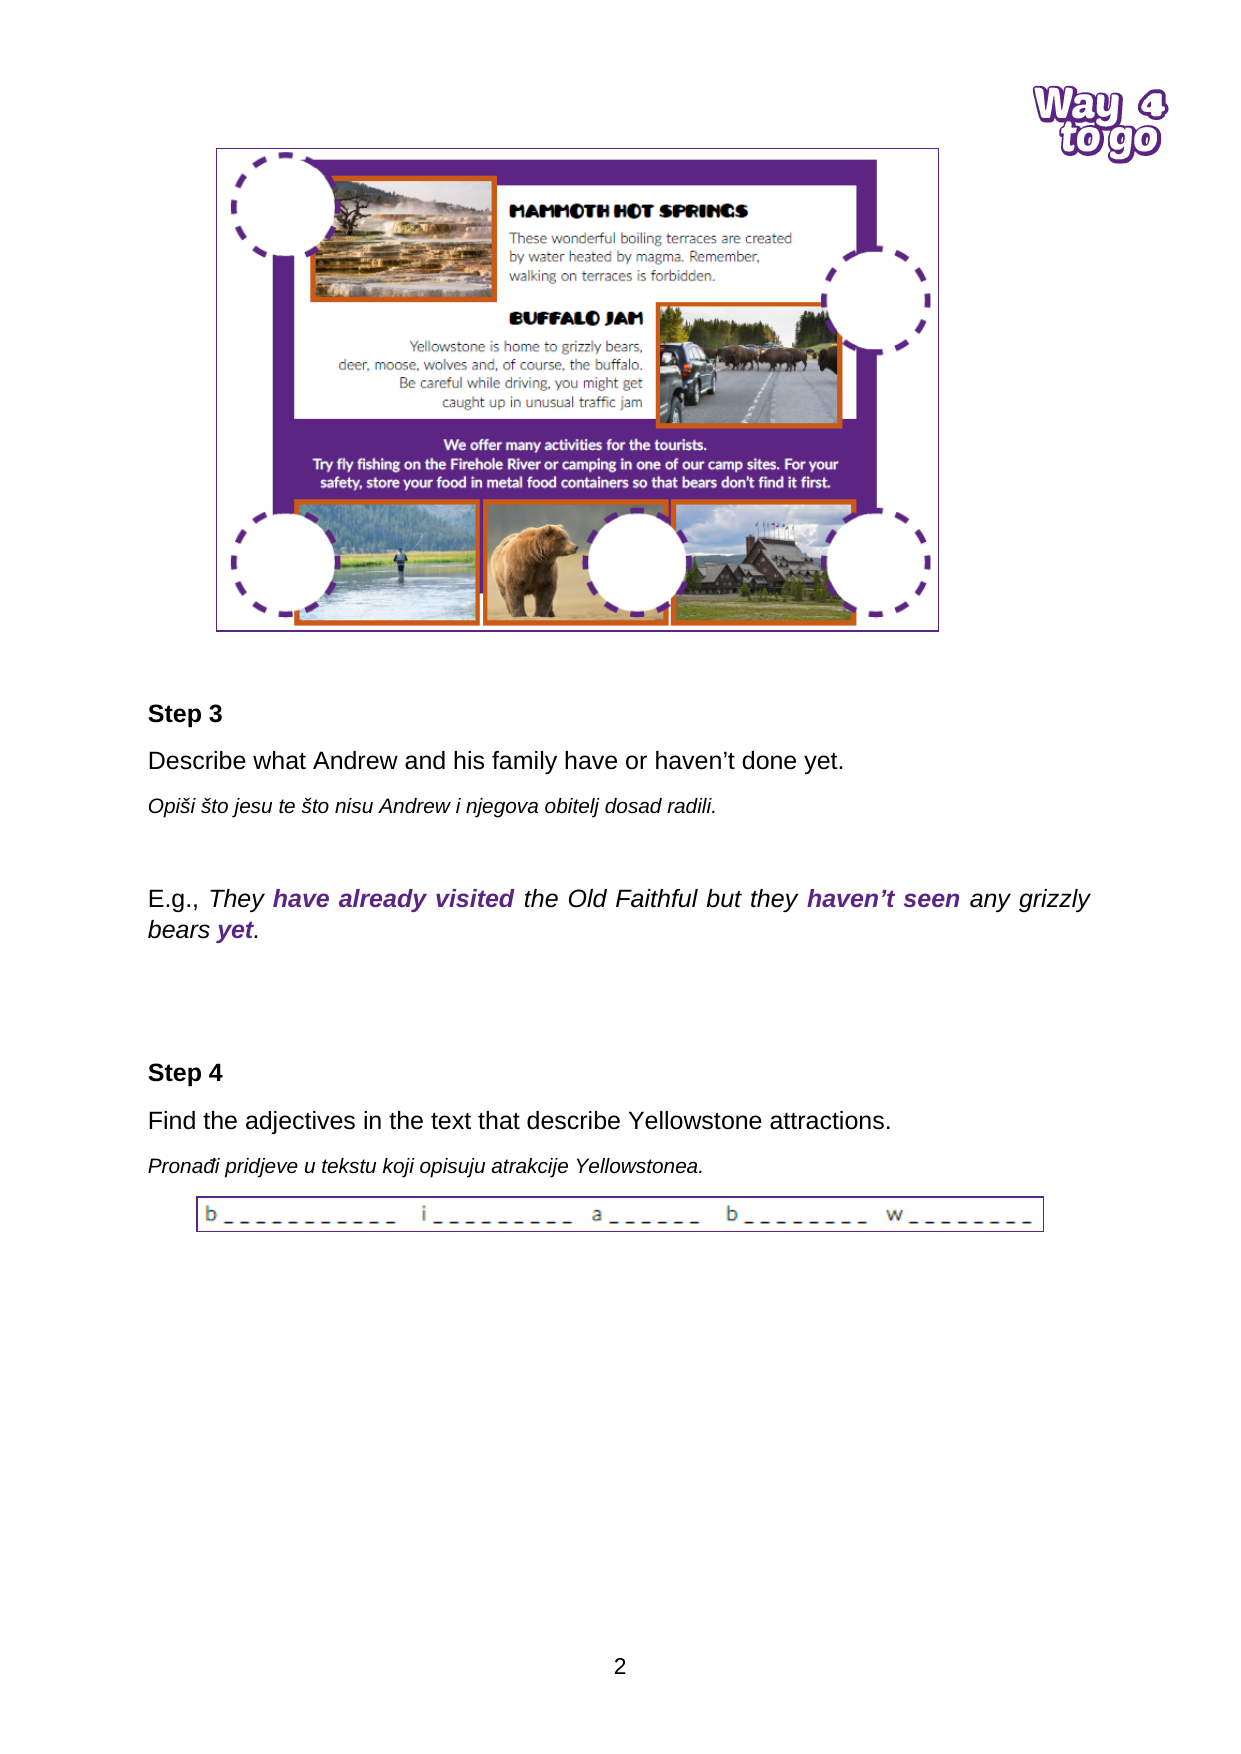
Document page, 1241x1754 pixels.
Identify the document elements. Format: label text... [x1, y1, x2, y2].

picture [198, 1198, 1043, 1231]
picture [1026, 78, 1176, 169]
text Step 4 [148, 1058, 1093, 1087]
text Step 3 [148, 698, 1093, 727]
text Pronađi pridjeve u tekstu koji opisuju atrakcije Yellowstonea. [148, 1154, 1093, 1178]
text Find the adjectives in the text that describe Yellowstone attractions. [148, 1106, 1093, 1135]
picture [217, 149, 938, 630]
text Describe what Andrew and his family have or haven’t done yet. [148, 746, 1093, 775]
text E.g., They have already visited the Old Faithful but they haven’t seen any grizzly bears yet. [148, 884, 1093, 944]
text Opiši što jesu te što nisu Andrew i njegova obitelj dosad radili. [148, 794, 1093, 818]
